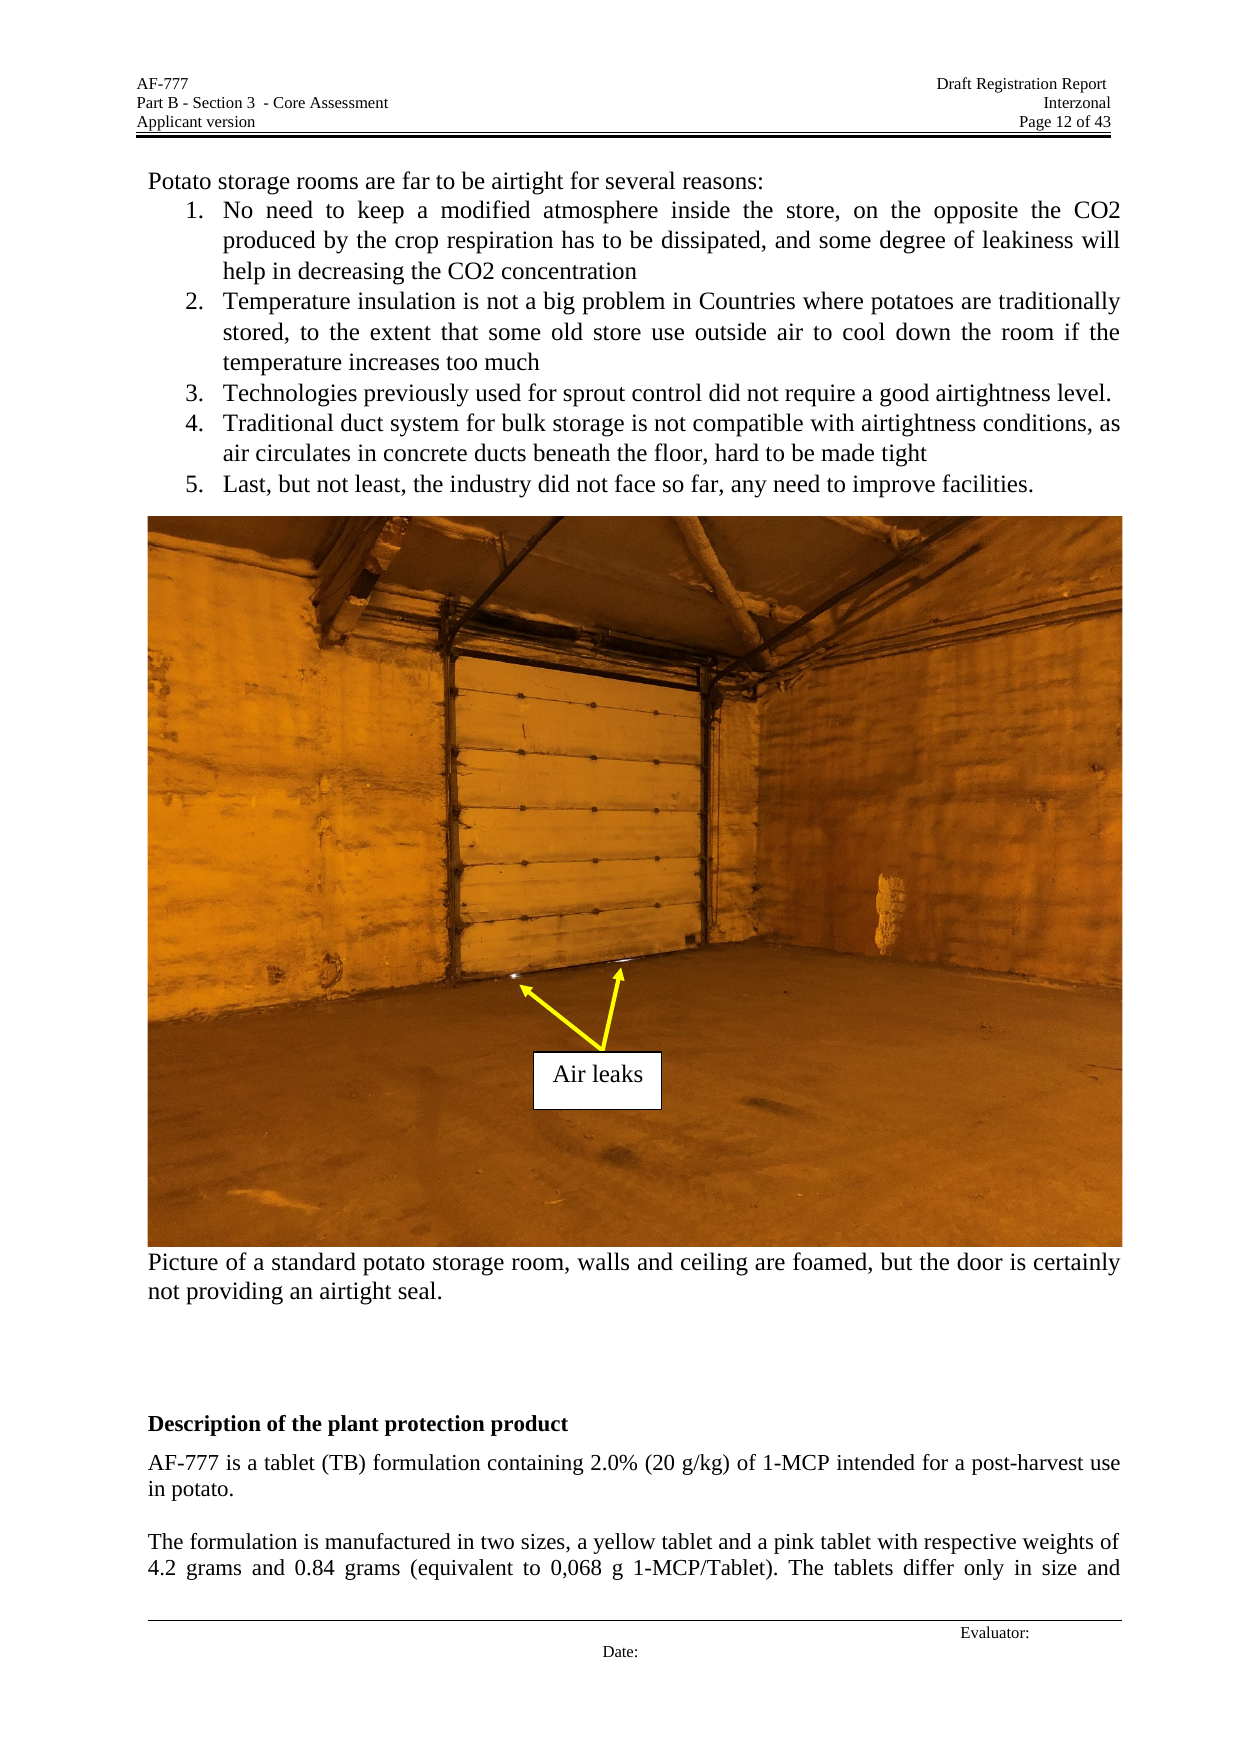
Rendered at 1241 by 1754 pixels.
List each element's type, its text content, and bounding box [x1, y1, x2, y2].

picture [147, 516, 1123, 1247]
list Temperature insulation is not a big problem in Countries where potatoes are traditionally stored, to the extent that some old store use outside air to cool down the room if the temperature increases too much [185, 286, 1122, 376]
text Potato storage rooms are far to be airtight for several reasons: [148, 166, 1122, 195]
text Description of the plant protection product [148, 1410, 1122, 1436]
list No need to keep a modified atmosphere inside the store, on the opposite the CO2 produced by the crop respiration has to be dissipated, and some degree of leakiness will help in decreasing the CO2 concentration [185, 195, 1122, 285]
list Last, but not least, the industry did not face so far, any need to improve facilities. [185, 469, 1122, 498]
list Technologies previously used for sprout control did not require a good airtightness level. [185, 378, 1122, 406]
text AF-777 is a tablet (TB) formulation containing 2.0% (20 g/kg) of 1-MCP intended for a post-harvest use in potato. [148, 1449, 1122, 1502]
list Traditional duct system for bulk storage is not compatible with airtightness conditions, as air circulates in concrete ducts beneath the floor, hard to be made tight [185, 408, 1122, 467]
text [148, 1528, 1122, 1581]
text Picture of a standard potato storage room, walls and ceiling are foamed, but the door is certainly not providing an airtight seal. [148, 1247, 1122, 1304]
